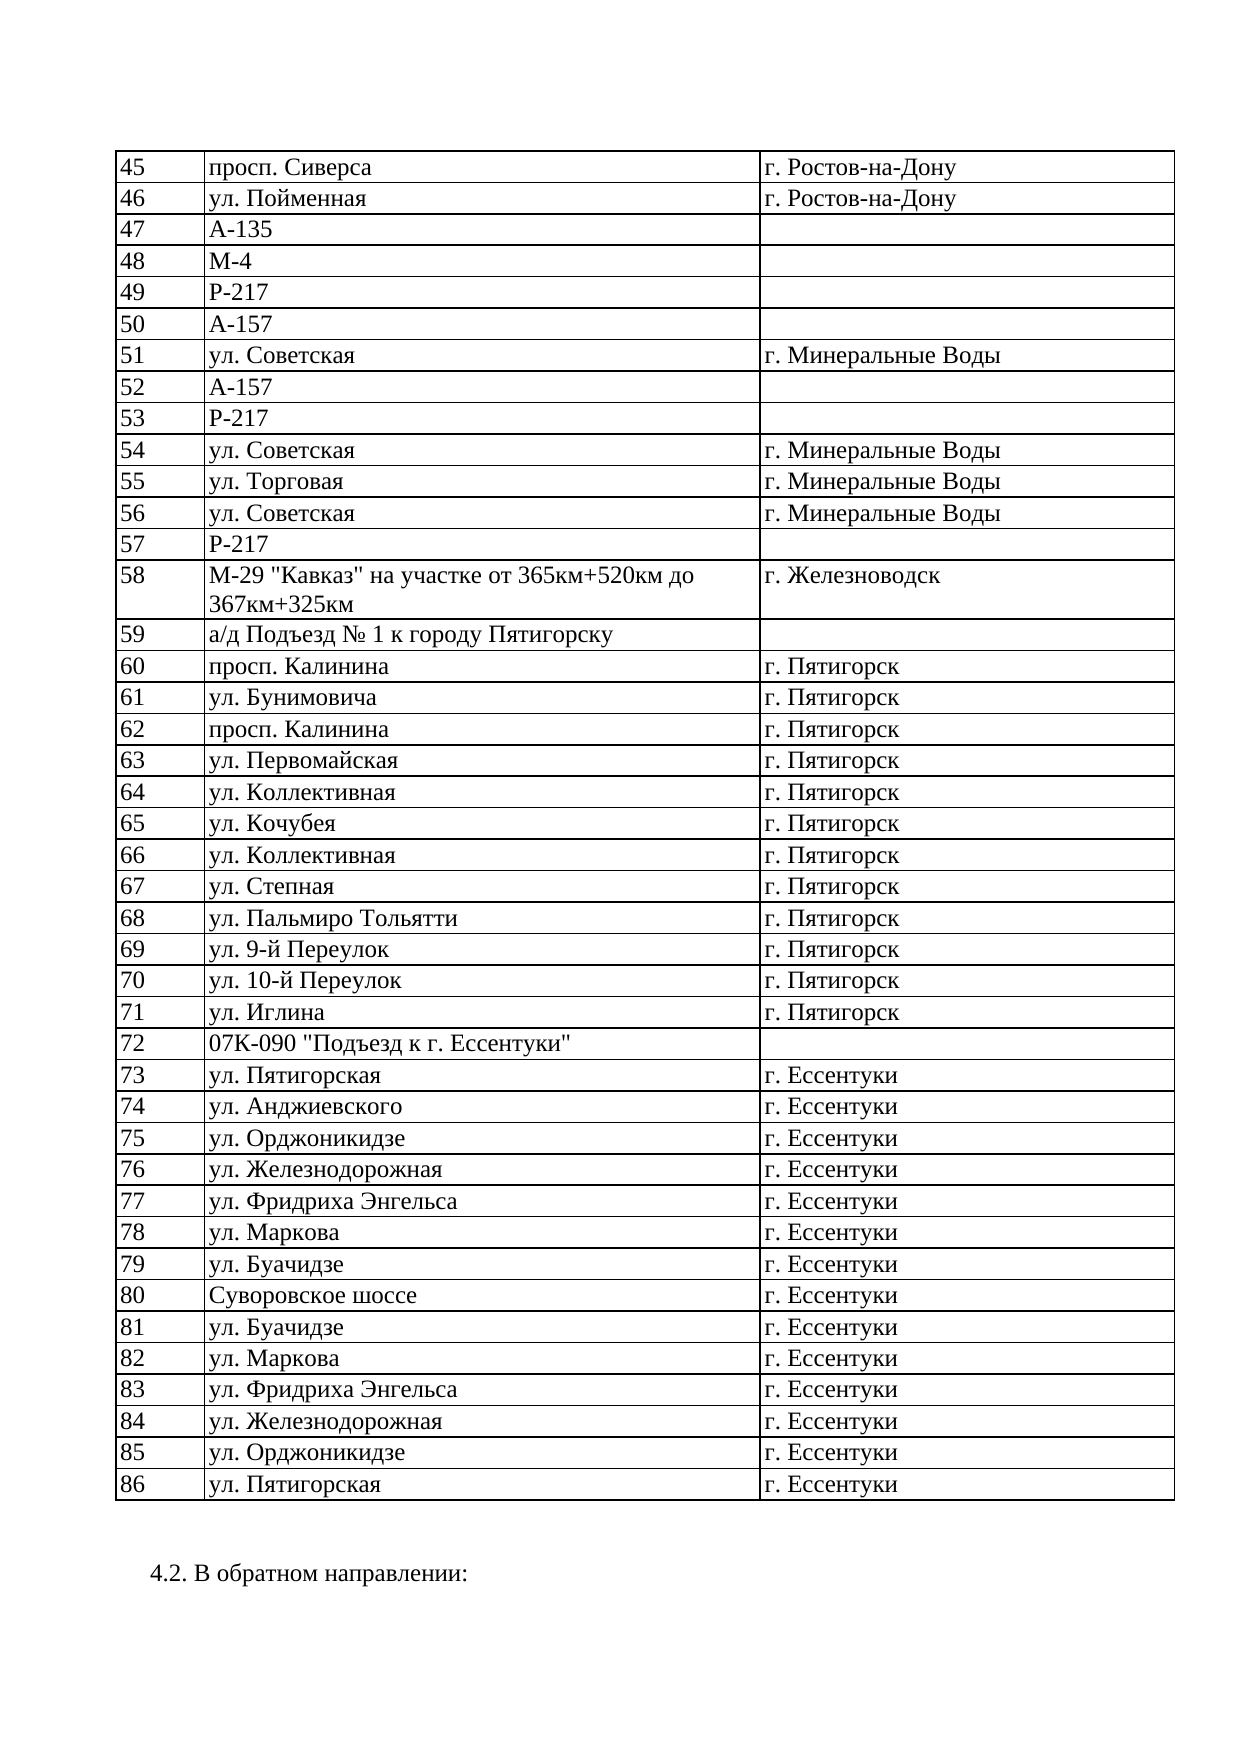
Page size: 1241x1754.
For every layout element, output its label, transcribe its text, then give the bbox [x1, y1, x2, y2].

table_cell 84 [117, 1406, 204, 1436]
table_cell ул. Маркова [205, 1343, 759, 1373]
table_cell ул. Советская [205, 435, 759, 464]
table_cell 79 [117, 1249, 204, 1279]
table_cell [761, 277, 1174, 307]
table_cell ул. Железнодорожная [205, 1406, 759, 1436]
table_cell А-135 [205, 215, 759, 244]
table_cell ул. 10-й Переулок [205, 966, 759, 996]
table_cell г. Ессентуки [761, 1123, 1174, 1153]
table_cell 59 [117, 620, 204, 649]
table_cell г. Ессентуки [761, 1249, 1174, 1279]
table_cell ул. Железнодорожная [205, 1155, 759, 1184]
table_cell г. Пятигорск [761, 903, 1174, 933]
table_cell г. Ессентуки [761, 1406, 1174, 1436]
table_cell 49 [117, 277, 204, 307]
table_cell 46 [117, 183, 204, 213]
table_cell ул. Первомайская [205, 746, 759, 775]
table_cell 74 [117, 1092, 204, 1121]
table_cell [761, 1029, 1174, 1058]
table_cell ул. Орджоникидзе [205, 1123, 759, 1153]
table_cell Суворовское шоссе [205, 1280, 759, 1310]
table_cell г. Пятигорск [761, 997, 1174, 1027]
table_cell ул. Буачидзе [205, 1312, 759, 1342]
table_cell ул. Коллективная [205, 840, 759, 870]
table_cell 67 [117, 871, 204, 901]
table_cell 60 [117, 651, 204, 681]
table_cell ул. Буачидзе [205, 1249, 759, 1279]
table_cell г. Пятигорск [761, 683, 1174, 712]
table_cell 63 [117, 746, 204, 775]
table_cell 61 [117, 683, 204, 712]
table_cell 58 [117, 561, 204, 618]
table_cell 55 [117, 466, 204, 496]
table_cell г. Ессентуки [761, 1469, 1174, 1499]
table_cell ул. Торговая [205, 466, 759, 496]
table_cell г. Ессентуки [761, 1438, 1174, 1467]
table_cell г. Пятигорск [761, 746, 1174, 775]
table_cell 70 [117, 966, 204, 996]
table_cell Р-217 [205, 529, 759, 559]
table_cell ул. Бунимовича [205, 683, 759, 712]
table_cell ул. Пятигорская [205, 1469, 759, 1499]
table_cell 80 [117, 1280, 204, 1310]
table_cell ул. Пойменная [205, 183, 759, 213]
table_cell [761, 215, 1174, 244]
table_cell [761, 403, 1174, 433]
table_cell [761, 372, 1174, 402]
table_cell г. Ессентуки [761, 1060, 1174, 1090]
text 4.2. В обратном направлении: [150, 1558, 1090, 1587]
table_cell г. Пятигорск [761, 714, 1174, 744]
table_cell 69 [117, 934, 204, 964]
table_cell г. Ростов-на-Дону [761, 183, 1174, 213]
table_cell ул. Иглина [205, 997, 759, 1027]
table_cell г. Ессентуки [761, 1217, 1174, 1247]
table_cell ул. Фридриха Энгельса [205, 1186, 759, 1216]
table_cell г. Минеральные Воды [761, 498, 1174, 527]
table_cell г. Ессентуки [761, 1280, 1174, 1310]
table_cell 66 [117, 840, 204, 870]
table_cell г. Железноводск [761, 561, 1174, 618]
table_cell 50 [117, 309, 204, 339]
table_cell ул. Советская [205, 498, 759, 527]
table_cell 62 [117, 714, 204, 744]
table_cell а/д Подъезд № 1 к городу Пятигорску [205, 620, 759, 649]
table_cell 72 [117, 1029, 204, 1058]
table_cell ул. Орджоникидзе [205, 1438, 759, 1467]
table_cell г. Минеральные Воды [761, 466, 1174, 496]
table_cell Р-217 [205, 277, 759, 307]
table_cell г. Минеральные Воды [761, 435, 1174, 464]
table_cell ул. Фридриха Энгельса [205, 1375, 759, 1404]
table_cell г. Пятигорск [761, 871, 1174, 901]
table_cell 73 [117, 1060, 204, 1090]
table_cell 54 [117, 435, 204, 464]
table_cell 81 [117, 1312, 204, 1342]
table_cell 57 [117, 529, 204, 559]
table_cell г. Ессентуки [761, 1312, 1174, 1342]
table_cell г. Пятигорск [761, 966, 1174, 996]
table_cell 85 [117, 1438, 204, 1467]
table_cell ул. Кочубея [205, 808, 759, 838]
table_cell г. Пятигорск [761, 777, 1174, 807]
table_cell г. Ессентуки [761, 1092, 1174, 1121]
table_cell 76 [117, 1155, 204, 1184]
table_cell А-157 [205, 309, 759, 339]
table_cell ул. Степная [205, 871, 759, 901]
table_cell А-157 [205, 372, 759, 402]
table_cell ул. Советская [205, 340, 759, 370]
table_cell 53 [117, 403, 204, 433]
table_cell ул. Пятигорская [205, 1060, 759, 1090]
table_cell г. Пятигорск [761, 808, 1174, 838]
table_cell г. Пятигорск [761, 651, 1174, 681]
table_cell г. Пятигорск [761, 934, 1174, 964]
table_cell 56 [117, 498, 204, 527]
table_cell г. Ессентуки [761, 1375, 1174, 1404]
table_cell 77 [117, 1186, 204, 1216]
table_cell г. Минеральные Воды [761, 340, 1174, 370]
table_cell 45 [117, 152, 204, 181]
table_cell ул. Пальмиро Тольятти [205, 903, 759, 933]
table_cell [761, 246, 1174, 276]
table_cell 75 [117, 1123, 204, 1153]
table_cell просп. Сиверса [205, 152, 759, 181]
table_cell г. Ростов-на-Дону [761, 152, 1174, 181]
table_cell ул. Маркова [205, 1217, 759, 1247]
table_cell [761, 620, 1174, 649]
table_cell [761, 529, 1174, 559]
table_cell 86 [117, 1469, 204, 1499]
table_cell 71 [117, 997, 204, 1027]
table_cell М-4 [205, 246, 759, 276]
table_cell 65 [117, 808, 204, 838]
table_cell 83 [117, 1375, 204, 1404]
table_cell М-29 "Кавказ" на участке от 365км+520км до 367км+325км [205, 561, 759, 618]
table_cell просп. Калинина [205, 651, 759, 681]
table_cell 48 [117, 246, 204, 276]
table_cell 68 [117, 903, 204, 933]
table_cell 64 [117, 777, 204, 807]
table_cell ул. Коллективная [205, 777, 759, 807]
table_cell 78 [117, 1217, 204, 1247]
table_cell г. Ессентуки [761, 1155, 1174, 1184]
table_cell просп. Калинина [205, 714, 759, 744]
table_cell 07К-090 "Подъезд к г. Ессентуки" [205, 1029, 759, 1058]
table_cell Р-217 [205, 403, 759, 433]
table_cell 82 [117, 1343, 204, 1373]
table_cell [761, 309, 1174, 339]
table_cell ул. 9-й Переулок [205, 934, 759, 964]
table_cell 47 [117, 215, 204, 244]
table_cell 52 [117, 372, 204, 402]
table_cell г. Пятигорск [761, 840, 1174, 870]
table_cell ул. Анджиевского [205, 1092, 759, 1121]
table_cell г. Ессентуки [761, 1343, 1174, 1373]
table_cell г. Ессентуки [761, 1186, 1174, 1216]
table_cell 51 [117, 340, 204, 370]
